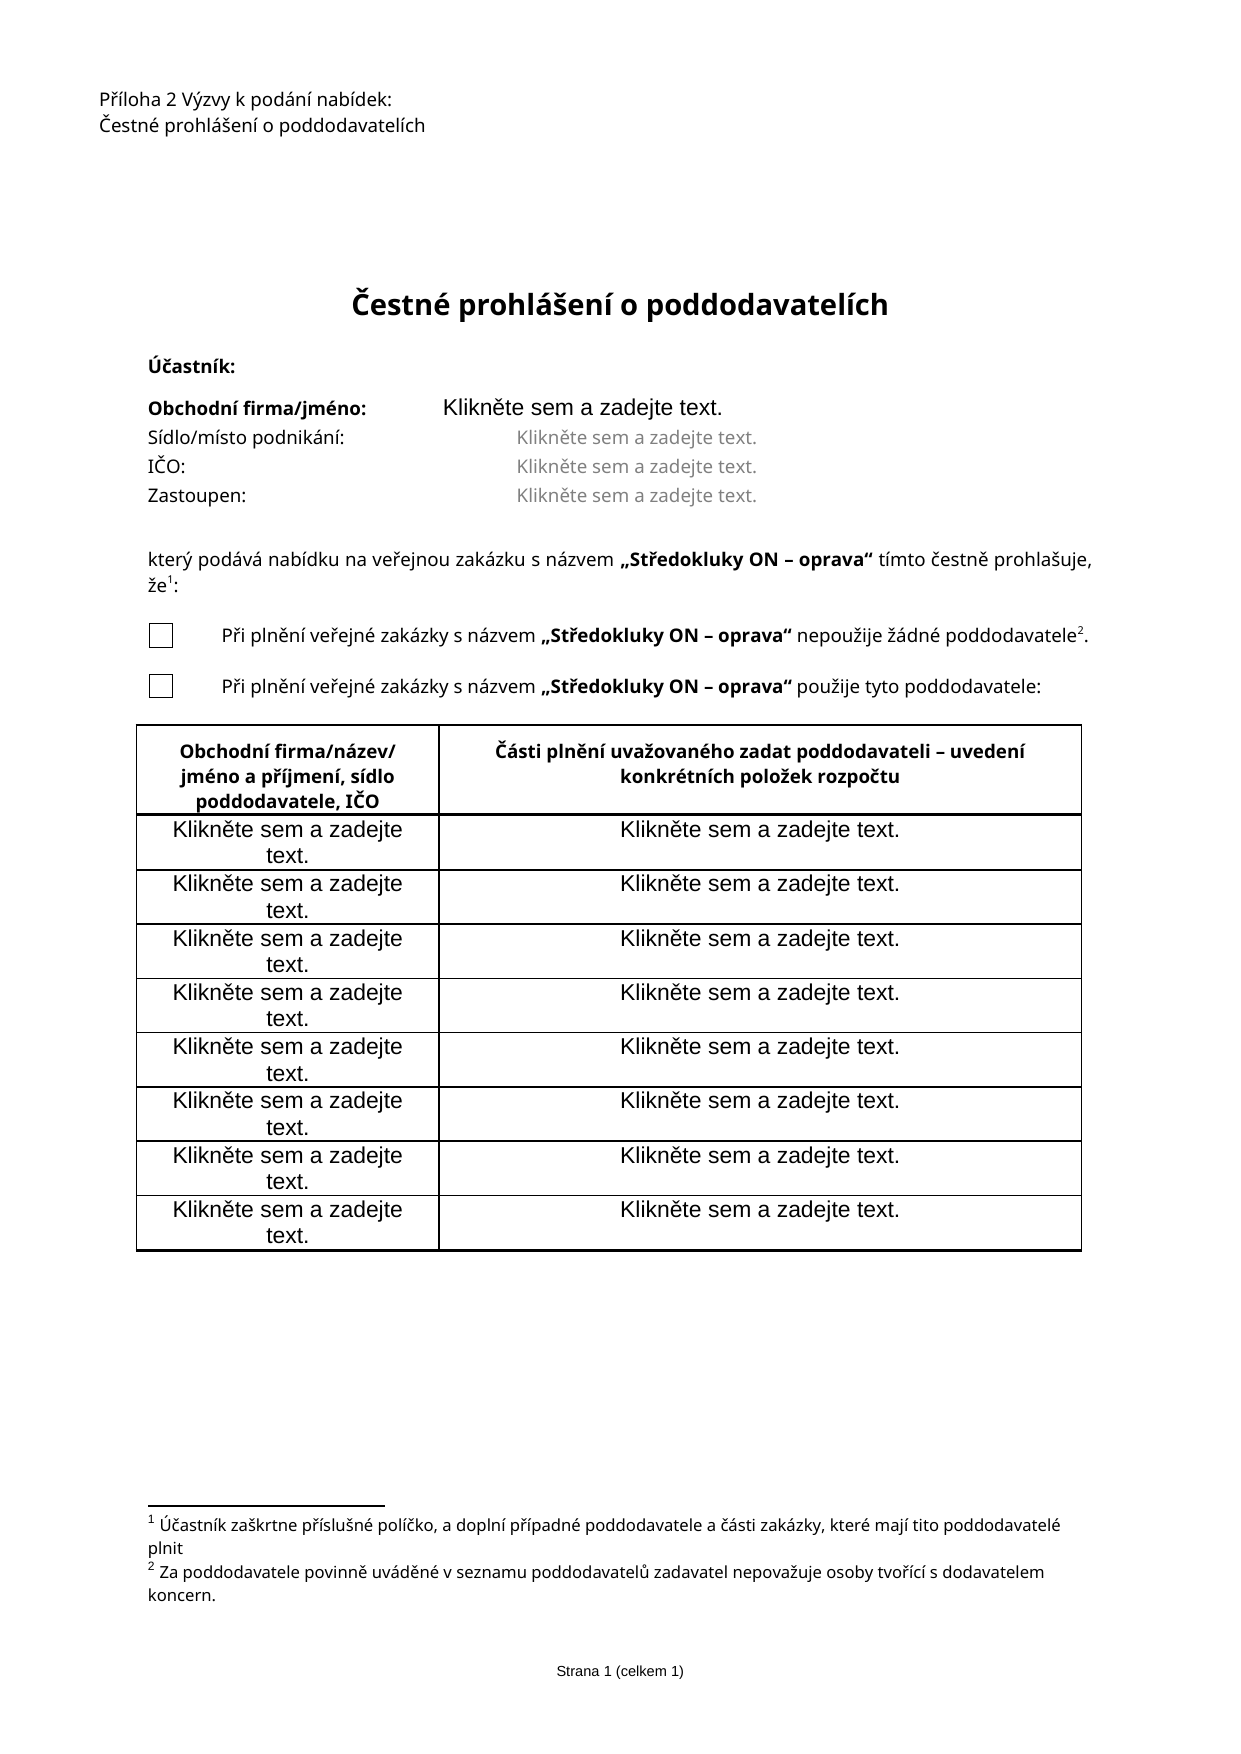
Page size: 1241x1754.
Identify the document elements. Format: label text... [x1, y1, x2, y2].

text Při plnění veřejné zakázky s názvem „Středokluky ON – oprava“ použije tyto poddodavatele: [148, 673, 1093, 698]
text Účastník: [148, 349, 1093, 380]
text Sídlo/místo podnikání: [148, 421, 1093, 450]
text IČO: [148, 450, 1093, 479]
text Zastoupen: [148, 479, 1093, 508]
text Při plnění veřejné zakázky s názvem „Středokluky ON – oprava“ nepoužije žádné poddodavatele. [148, 622, 1093, 648]
table_header Části plnění uvažovaného zadat poddodavateli – uvedení konkrétních položek rozpočtu [440, 726, 1081, 813]
title Čestné prohlášení o poddodavatelích [148, 284, 1093, 324]
table_header Obchodní firma/název/ jméno a příjmení, sídlo poddodavatele, IČO [137, 726, 438, 813]
text který podává nabídku na veřejnou zakázku s názvem „Středokluky ON – oprava“ tímto čestně prohlašuje, že: [148, 546, 1093, 597]
text Obchodní firma/jméno: [148, 392, 1093, 421]
